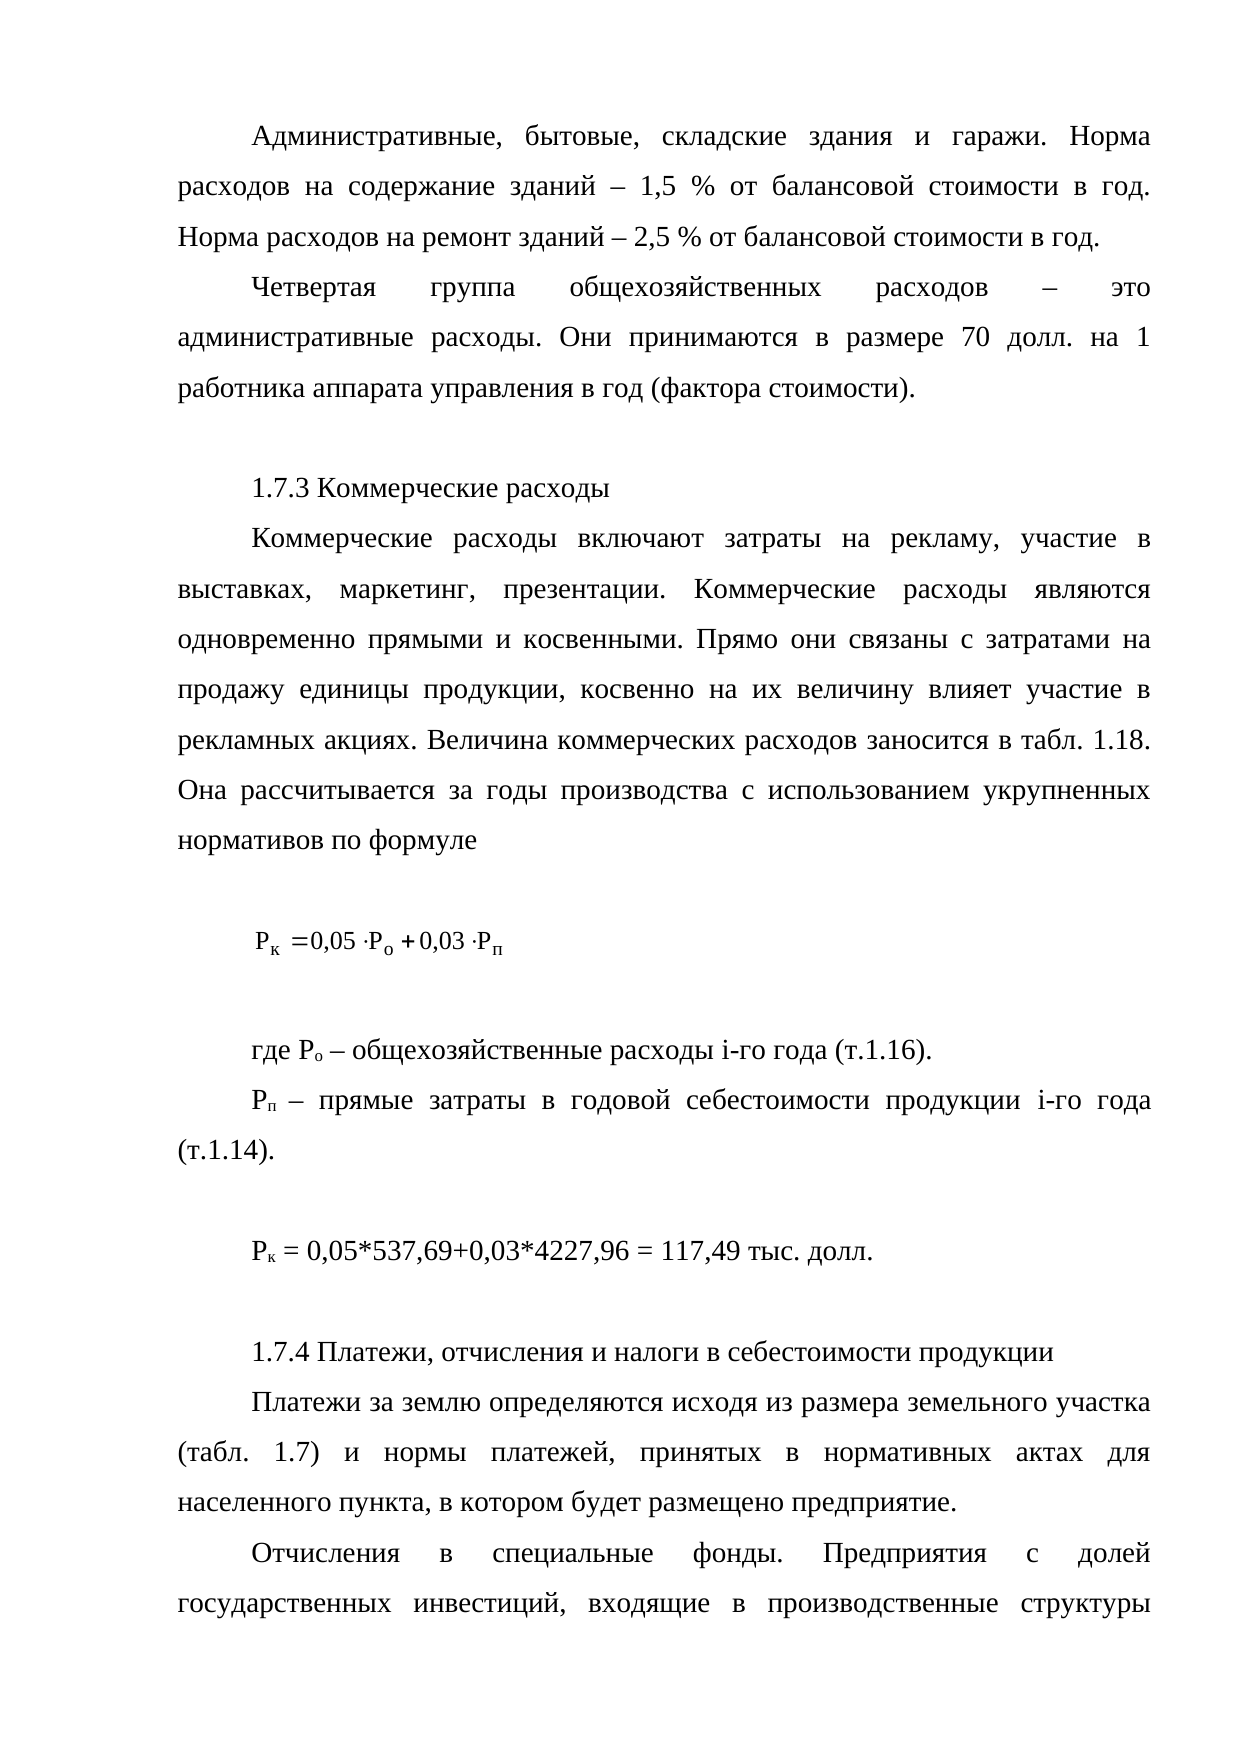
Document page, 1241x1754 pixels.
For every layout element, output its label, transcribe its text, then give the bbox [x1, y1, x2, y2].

text Платежи за землю определяются исходя из размера земельного участка (табл. 1.7) и нормы платежей, принятых в нормативных актах для населенного пункта, в котором будет размещено предприятие. [177, 1384, 1152, 1518]
text Рп – прямые затраты в годовой себестоимости продукции i-го года (т.1.14). [177, 1082, 1152, 1166]
subtitle 1.7.3 Коммерческие расходы [177, 470, 1152, 504]
text где Ро – общехозяйственные расходы i-го года (т.1.16). [177, 1032, 1152, 1065]
text 1.7.4 Платежи, отчисления и налоги в себестоимости продукции [177, 1334, 1152, 1367]
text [177, 1535, 1152, 1619]
text Административные, бытовые, складские здания и гаражи. Норма расходов на содержание зданий – 1,5 % от балансовой стоимости в год. Норма расходов на ремонт зданий – 2,5 % от балансовой стоимости в год. [177, 118, 1152, 252]
text Четвертая группа общехозяйственных расходов – это административные расходы. Они принимаются в размере 70 долл. на 1 работника аппарата управления в год (фактора стоимости). [177, 269, 1152, 403]
text Коммерческие расходы включают затраты на рекламу, участие в выставках, маркетинг, презентации. Коммерческие расходы являются одновременно прямыми и косвенными. Прямо они связаны с затратами на продажу единицы продукции, косвенно на их величину влияет участие в рекламных акциях. Величина коммерческих расходов заносится в табл. 1.18. Она рассчитывается за годы производства с использованием укрупненных нормативов по формуле [177, 521, 1152, 856]
text Рк = 0,05*537,69+0,03*4227,96 = 117,49 тыс. долл. [177, 1233, 1152, 1267]
